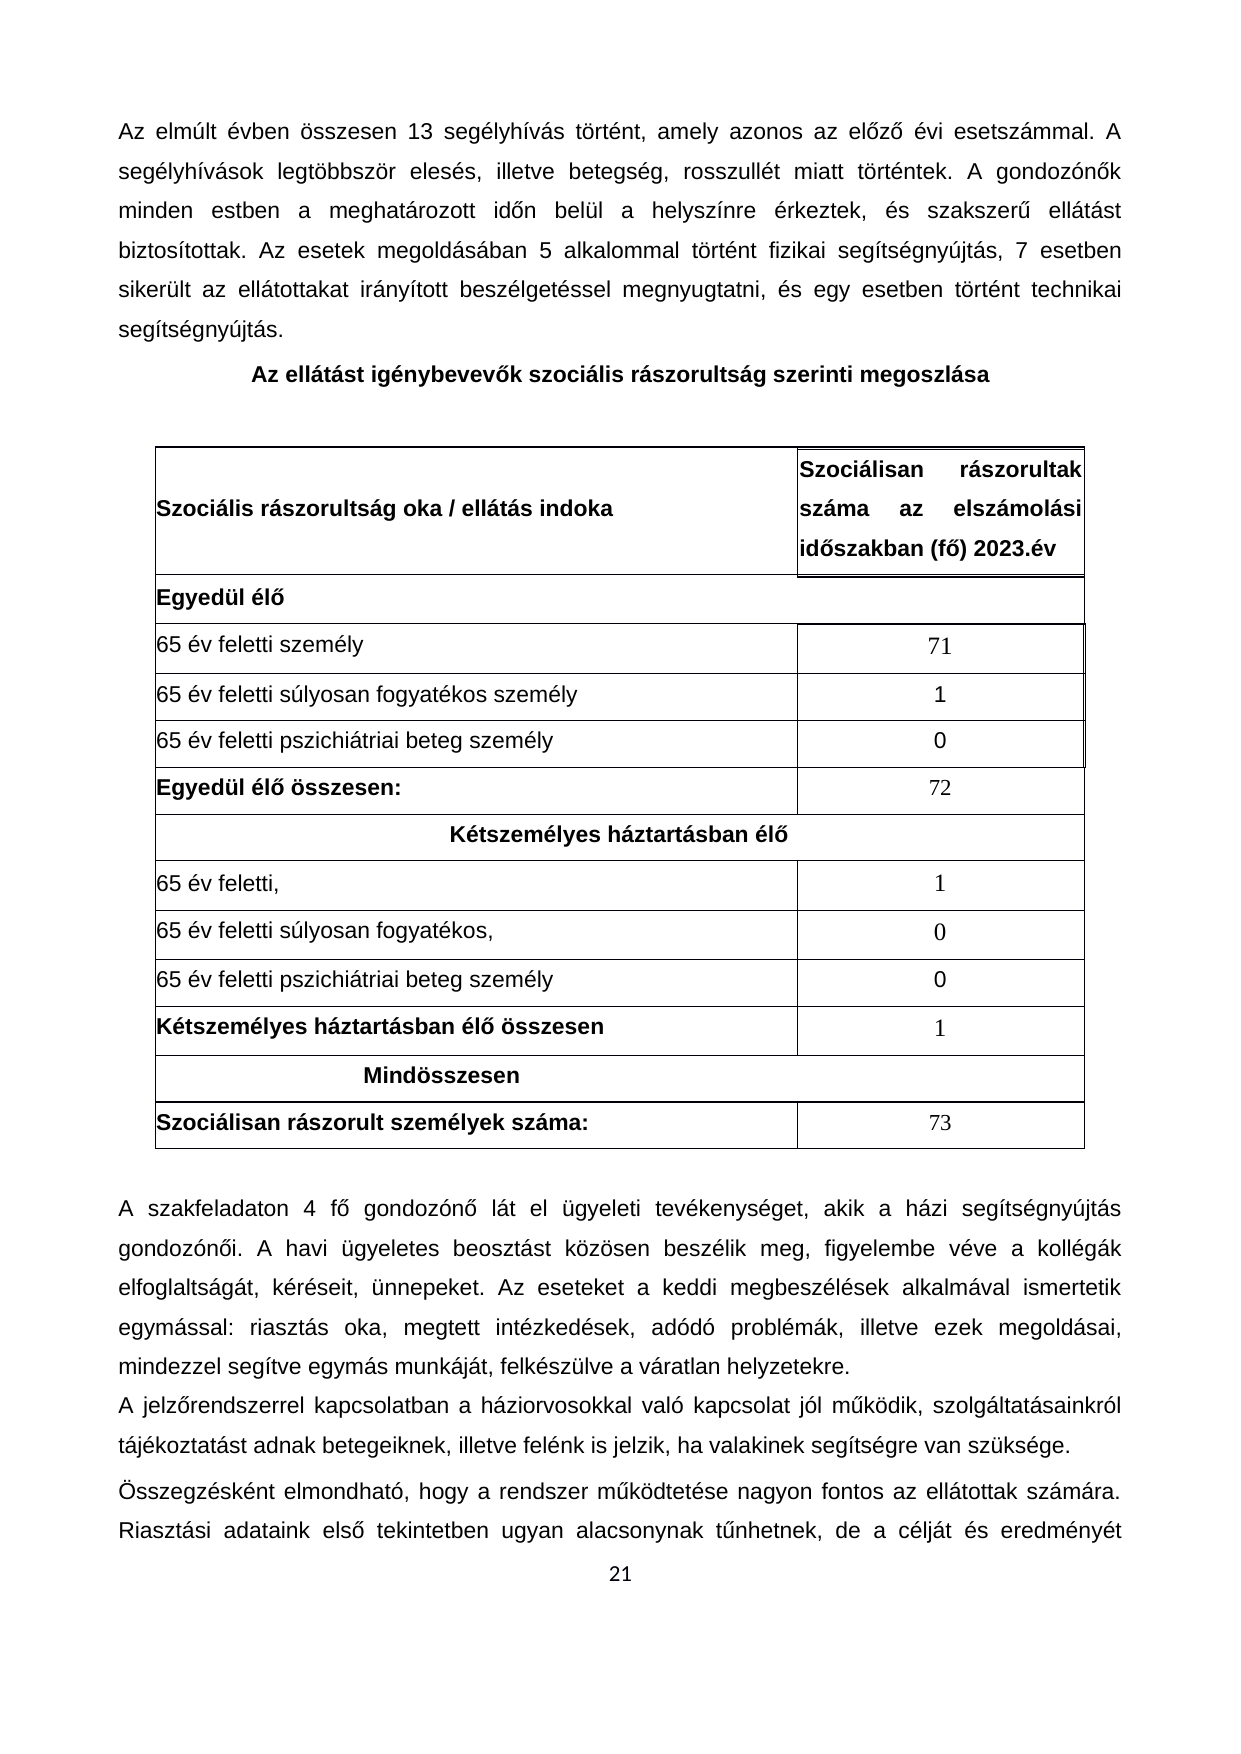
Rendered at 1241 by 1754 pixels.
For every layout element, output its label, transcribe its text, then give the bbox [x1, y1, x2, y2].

table_cell 65 év feletti, [156, 861, 797, 909]
table_cell Szociálisan rászorult személyek száma: [156, 1103, 797, 1148]
table_cell 65 év feletti súlyosan fogyatékos, [156, 911, 797, 959]
table_cell 0 [798, 721, 1083, 767]
table_cell Mindösszesen [156, 1056, 1084, 1101]
text Az elmúlt évben összesen 13 segélyhívás történt, amely azonos az előző évi esetszámmal. A segélyhívások legtöbbször elesés, illetve betegség, rosszullét miatt történtek. A gondozónők minden estben a meghatározott időn belül a helyszínre érkeztek, és szakszerű ellátást biztosítottak. Az esetek megoldásában 5 alkalommal történt fizikai segítségnyújtás, 7 esetben sikerült az ellátottakat irányított beszélgetéssel megnyugtatni, és egy esetben történt technikai segítségnyújtás. [118, 118, 1122, 342]
text Az ellátást igénybevevők szociális rászorultság szerinti megoszlása [118, 361, 1122, 388]
table_header Szociális rászorultság oka / ellátás indoka [156, 448, 797, 574]
table_cell 1 [798, 1007, 1084, 1055]
text A szakfeladaton 4 fő gondozónő lát el ügyeleti tevékenységet, akik a házi segítségnyújtás gondozónői. A havi ügyeletes beosztást közösen beszélik meg, figyelembe véve a kollégák elfoglaltságát, kéréseit, ünnepeket. Az eseteket a keddi megbeszélések alkalmával ismertetik egymással: riasztás oka, megtett intézkedések, adódó problémák, illetve ezek megoldásai, mindezzel segítve egymás munkáját, felkészülve a váratlan helyzetekre. [118, 1195, 1122, 1379]
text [118, 1478, 1122, 1543]
table_cell 65 év feletti pszichiátriai beteg személy [156, 960, 797, 1006]
table_cell 65 év feletti pszichiátriai beteg személy [156, 721, 797, 767]
table_cell Egyedül élő összesen: [156, 768, 797, 814]
table_cell 0 [798, 911, 1084, 959]
table_cell Kétszemélyes háztartásban élő [156, 815, 1084, 860]
text A jelzőrendszerrel kapcsolatban a háziorvosokkal való kapcsolat jól működik, szolgáltatásainkról tájékoztatást adnak betegeiknek, illetve felénk is jelzik, ha valakinek segítségre van szüksége. [118, 1392, 1122, 1458]
table_cell 1 [798, 674, 1083, 720]
table_cell Kétszemélyes háztartásban élő összesen [156, 1007, 797, 1055]
table_cell 72 [798, 768, 1084, 814]
table_cell 65 év feletti személy [156, 624, 797, 673]
table_cell 73 [798, 1103, 1084, 1148]
table_cell Egyedül élő [156, 575, 1084, 623]
table_header Szociálisan rászorultak száma az elszámolási időszakban (fő) 2023.év [798, 450, 1084, 574]
table_cell 71 [798, 625, 1083, 673]
table_cell 0 [798, 960, 1084, 1006]
table_cell 1 [798, 861, 1084, 909]
table_cell 65 év feletti súlyosan fogyatékos személy [156, 674, 797, 720]
